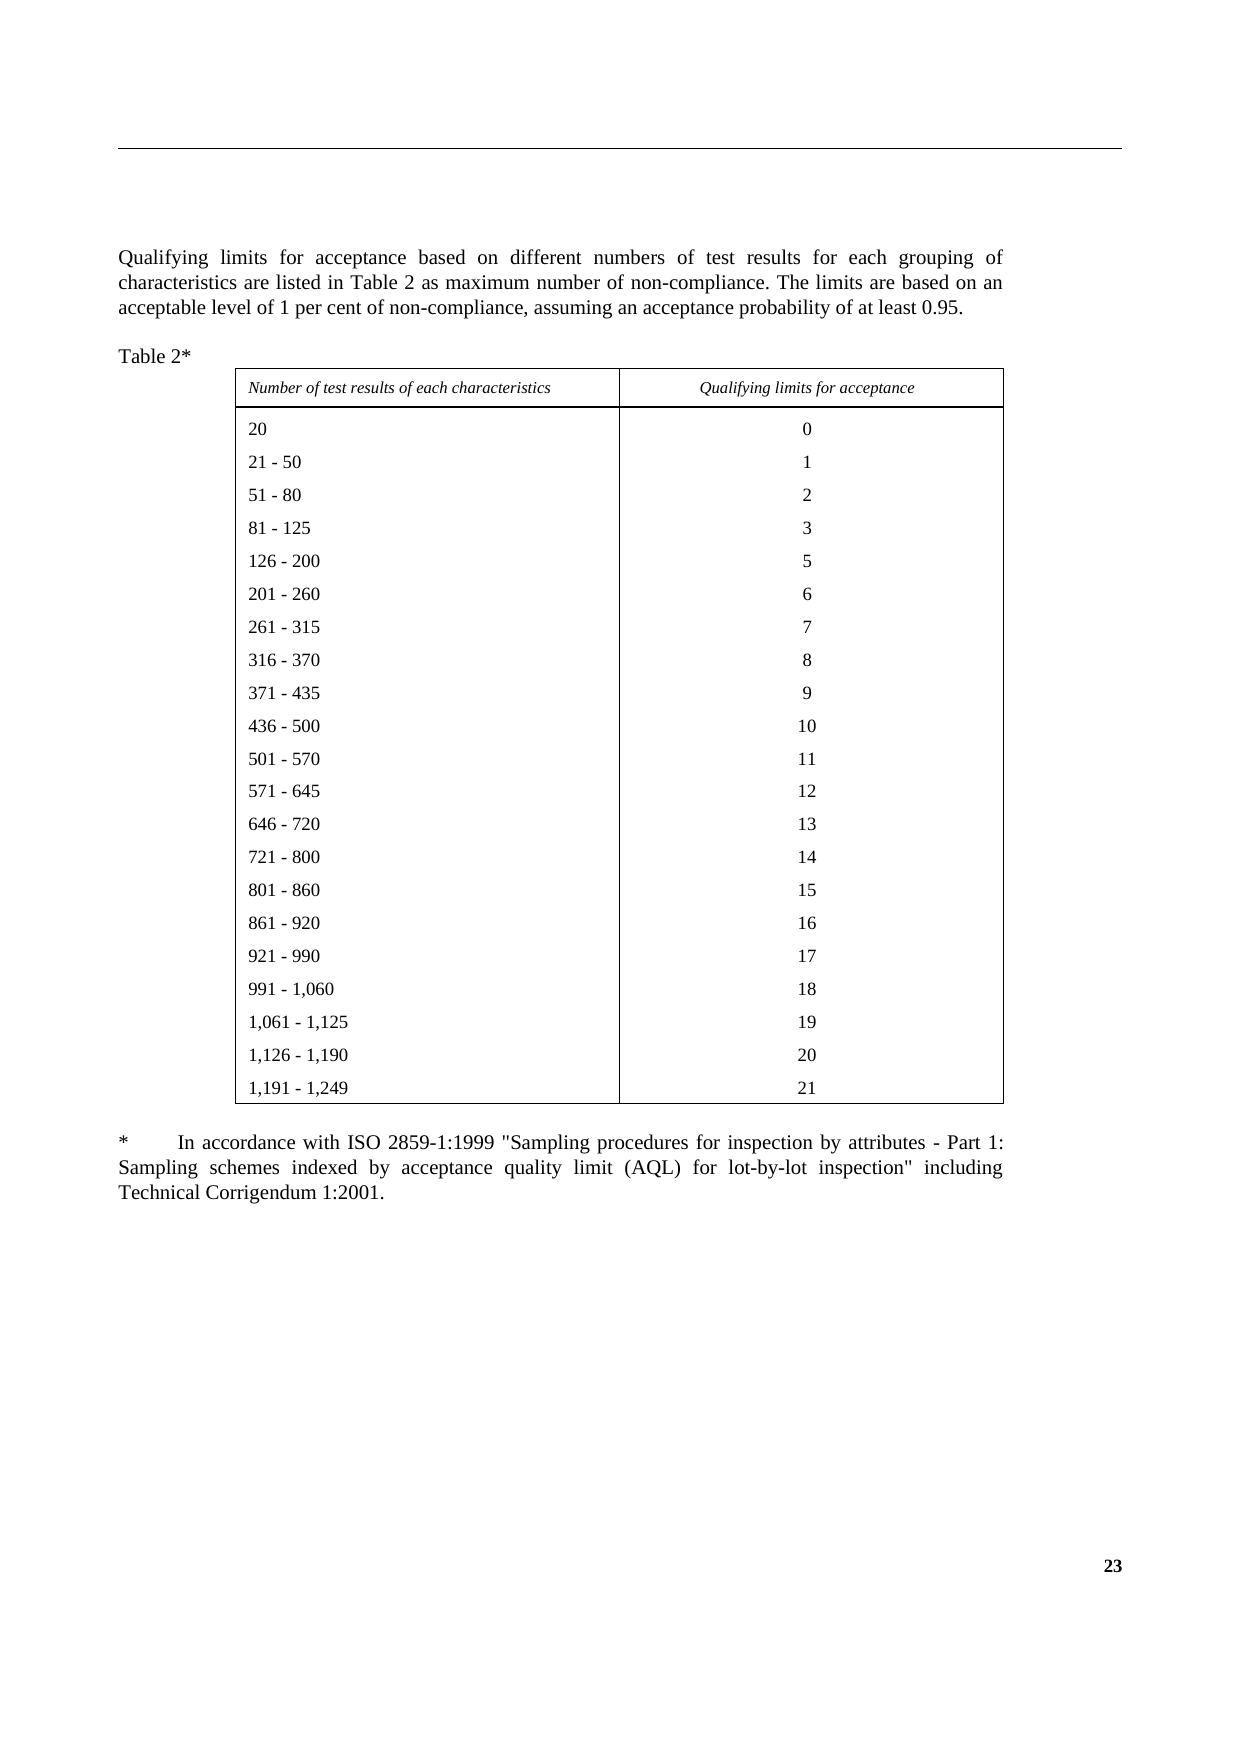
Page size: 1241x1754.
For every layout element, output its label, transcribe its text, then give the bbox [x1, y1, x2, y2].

text Qualifying limits for acceptance based on different numbers of test results for each grouping of characteristics are listed in Table 2 as maximum number of non-compliance. The limits are based on an acceptable level of 1 per cent of non-compliance, assuming an acceptance probability of at least 0.95. [118, 244, 1004, 319]
table_cell 20 21 - 50 51 - 80 81 - 125 126 - 200 201 - 260 261 - 315 316 - 370 371 - 435 436 - 500 501 - 570 571 - 645 646 - 720 721 - 800 801 - 860 861 - 920 921 - 990 991 - 1,060 1,061 - 1,125 1,126 - 1,190 1,191 - 1,249 [236, 408, 619, 1103]
table_header Qualifying limits for acceptance [620, 369, 1003, 406]
subtitle Table 2* [118, 344, 1122, 368]
text * In accordance with ISO 2859-1:1999 "Sampling procedures for inspection by attributes - Part 1: Sampling schemes indexed by acceptance quality limit (AQL) for lot-by-lot inspection" including Technical Corrigendum 1:2001. [118, 1129, 1004, 1204]
table_cell 0 1 2 3 5 6 7 8 9 10 11 12 13 14 15 16 17 18 19 20 21 [620, 408, 1003, 1103]
table_header Number of test results of each characteristics [236, 369, 619, 406]
